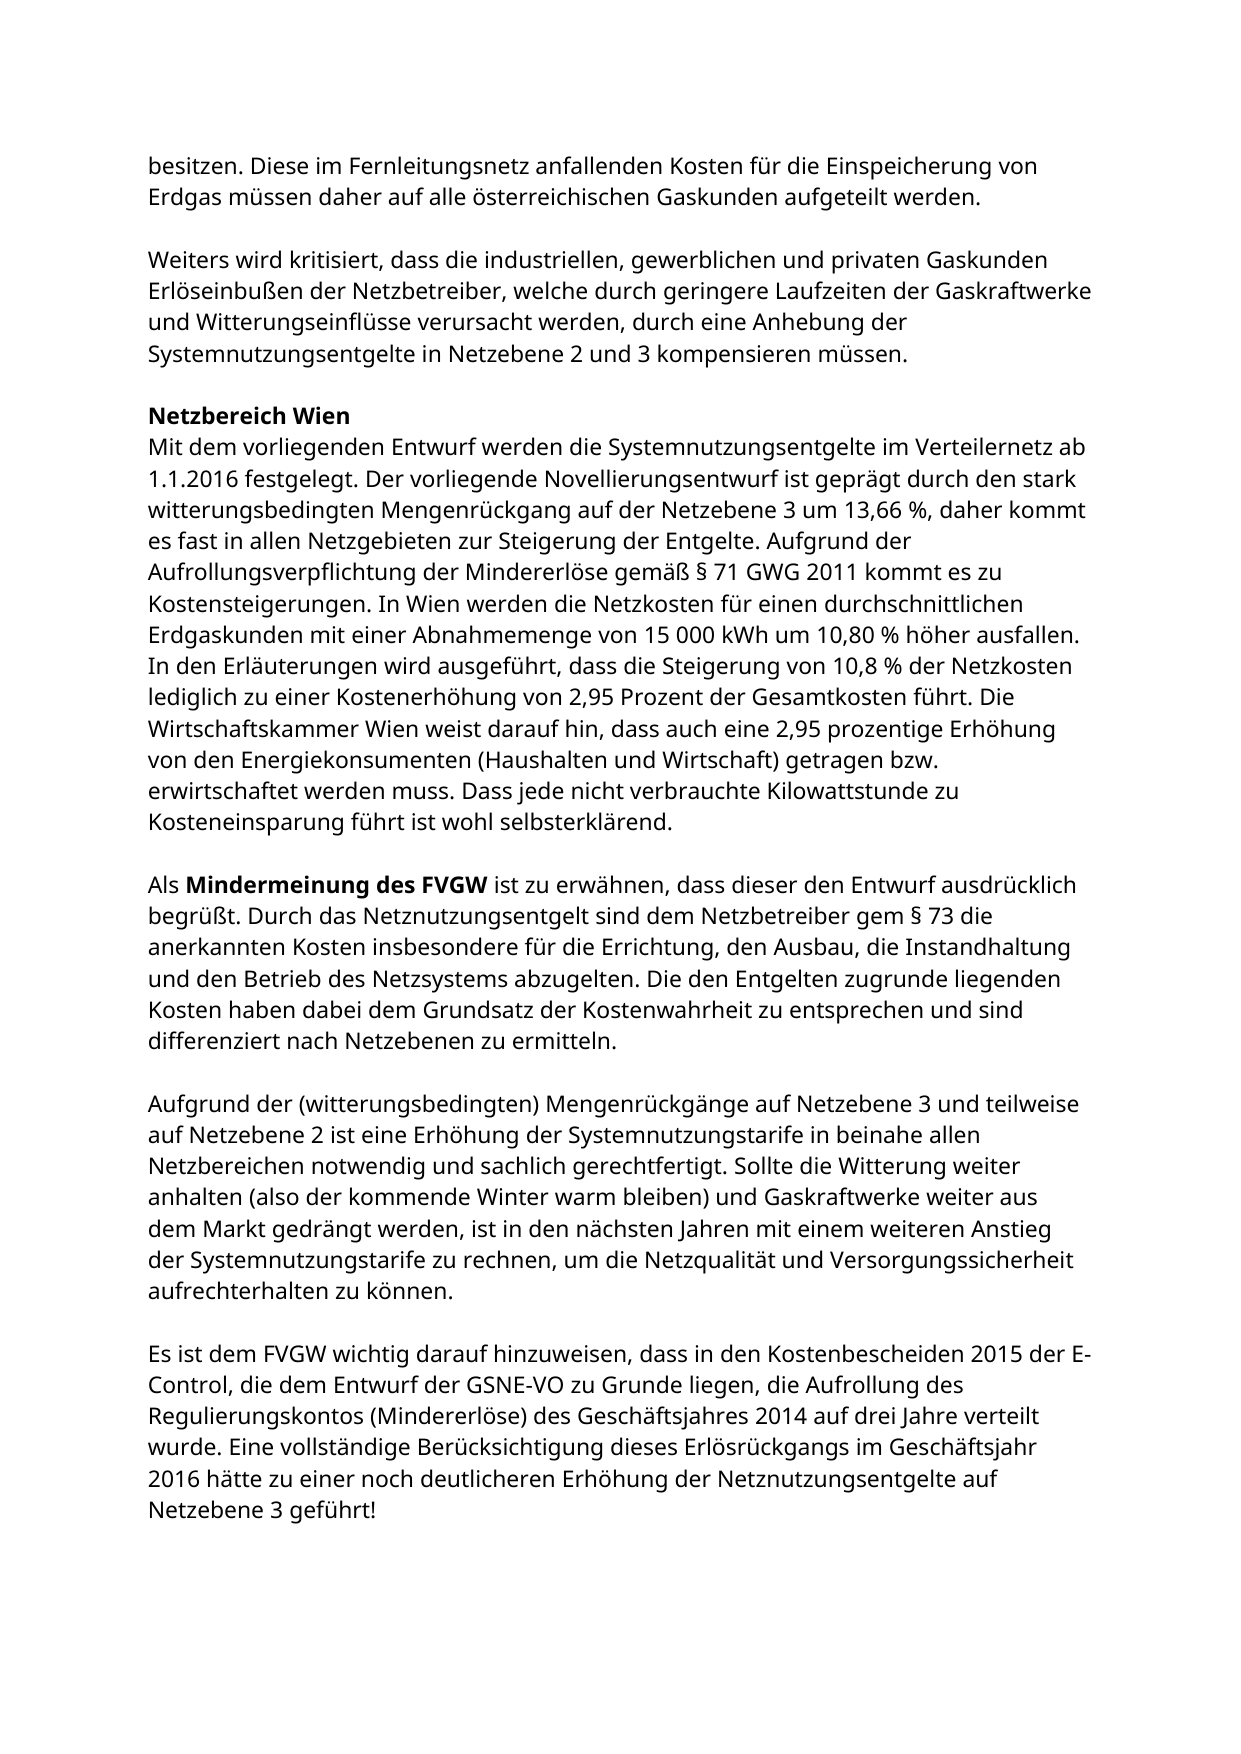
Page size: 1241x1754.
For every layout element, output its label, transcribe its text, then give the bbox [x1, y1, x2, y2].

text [148, 150, 1092, 212]
text Netzbereich Wien [148, 400, 1092, 431]
text Weiters wird kritisiert, dass die industriellen, gewerblichen und privaten Gaskunden Erlöseinbußen der Netzbetreiber, welche durch geringere Laufzeiten der Gaskraftwerke und Witterungseinflüsse verursacht werden, durch eine Anhebung der Systemnutzungsentgelte in Netzebene 2 und 3 kompensieren müssen. [148, 244, 1092, 369]
text Es ist dem FVGW wichtig darauf hinzuweisen, dass in den Kostenbescheiden 2015 der E-Control, die dem Entwurf der GSNE-VO zu Grunde liegen, die Aufrollung des Regulierungskontos (Mindererlöse) des Geschäftsjahres 2014 auf drei Jahre verteilt wurde. Eine vollständige Berücksichtigung dieses Erlösrückgangs im Geschäftsjahr 2016 hätte zu einer noch deutlicheren Erhöhung der Netznutzungsentgelte auf Netzebene 3 geführt! [148, 1337, 1092, 1525]
text Als Mindermeinung des FVGW ist zu erwähnen, dass dieser den Entwurf ausdrücklich begrüßt. Durch das Netznutzungsentgelt sind dem Netzbetreiber gem § 73 die anerkannten Kosten insbesondere für die Errichtung, den Ausbau, die Instandhaltung und den Betrieb des Netzsystems abzugelten. Die den Entgelten zugrunde liegenden Kosten haben dabei dem Grundsatz der Kostenwahrheit zu entsprechen und sind differenziert nach Netzebenen zu ermitteln. [148, 869, 1092, 1056]
text Mit dem vorliegenden Entwurf werden die Systemnutzungsentgelte im Verteilernetz ab 1.1.2016 festgelegt. Der vorliegende Novellierungsentwurf ist geprägt durch den stark witterungsbedingten Mengenrückgang auf der Netzebene 3 um 13,66 %, daher kommt es fast in allen Netzgebieten zur Steigerung der Entgelte. Aufgrund der Aufrollungsverpflichtung der Mindererlöse gemäß § 71 GWG 2011 kommt es zu Kostensteigerungen. In Wien werden die Netzkosten für einen durchschnittlichen Erdgaskunden mit einer Abnahmemenge von 15 000 kWh um 10,80 % höher ausfallen. In den Erläuterungen wird ausgeführt, dass die Steigerung von 10,8 % der Netzkosten lediglich zu einer Kostenerhöhung von 2,95 Prozent der Gesamtkosten führt. Die Wirtschaftskammer Wien weist darauf hin, dass auch eine 2,95 prozentige Erhöhung von den Energiekonsumenten (Haushalten und Wirtschaft) getragen bzw. erwirtschaftet werden muss. Dass jede nicht verbrauchte Kilowattstunde zu Kosteneinsparung führt ist wohl selbsterklärend. [148, 431, 1092, 837]
text Aufgrund der (witterungsbedingten) Mengenrückgänge auf Netzebene 3 und teilweise auf Netzebene 2 ist eine Erhöhung der Systemnutzungstarife in beinahe allen Netzbereichen notwendig und sachlich gerechtfertigt. Sollte die Witterung weiter anhalten (also der kommende Winter warm bleiben) und Gaskraftwerke weiter aus dem Markt gedrängt werden, ist in den nächsten Jahren mit einem weiteren Anstieg der Systemnutzungstarife zu rechnen, um die Netzqualität und Versorgungssicherheit aufrechterhalten zu können. [148, 1087, 1092, 1306]
